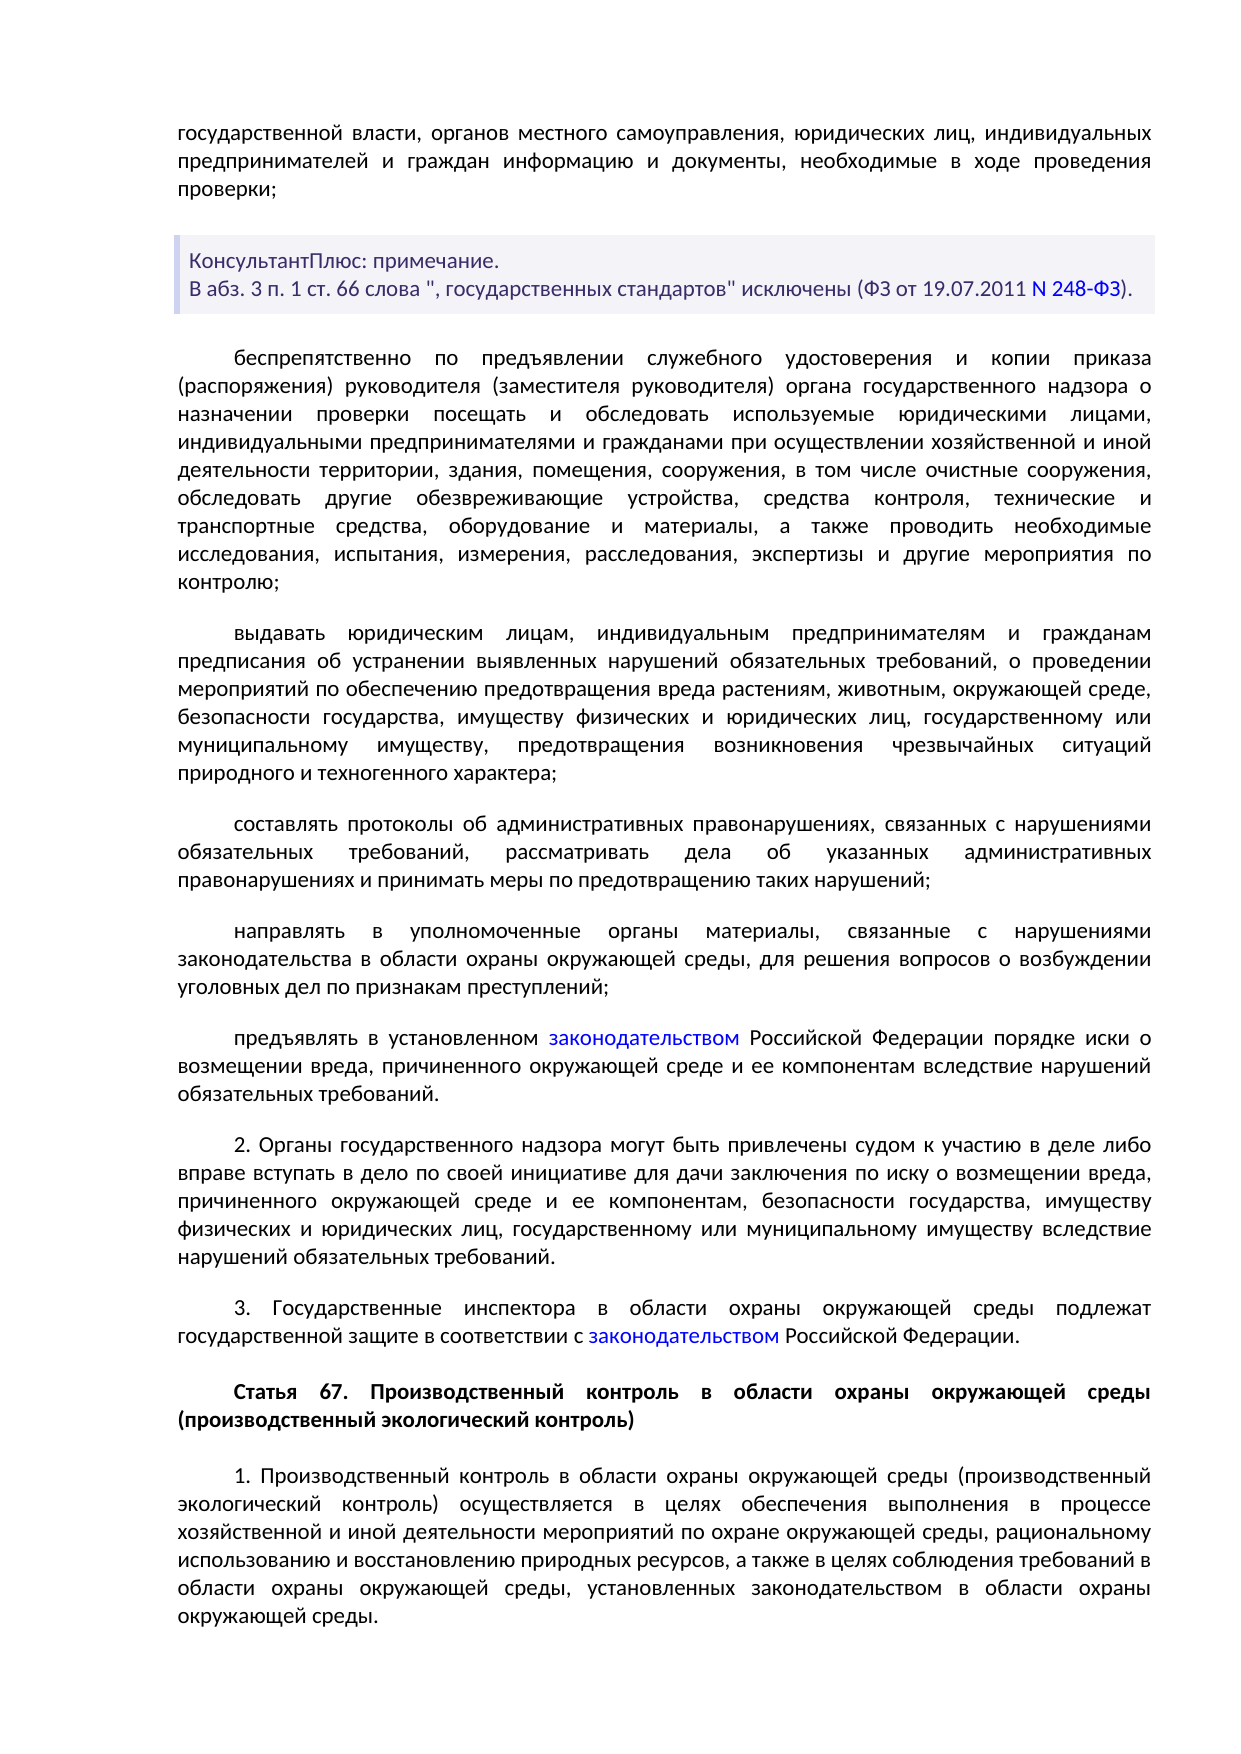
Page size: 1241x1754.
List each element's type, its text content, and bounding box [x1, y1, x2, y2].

text направлять в уполномоченные органы материалы, связанные с нарушениями законодательства в области охраны окружающей среды, для решения вопросов о возбуждении уголовных дел по признакам преступлений; [177, 916, 1152, 1000]
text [177, 118, 1152, 202]
text составлять протоколы об административных правонарушениях, связанных с нарушениями обязательных требований, рассматривать дела об указанных административных правонарушениях и принимать меры по предотвращению таких нарушений; [177, 809, 1152, 893]
text 2. Органы государственного надзора могут быть привлечены судом к участию в деле либо вправе вступать в дело по своей инициативе для дачи заключения по иску о возмещении вреда, причиненного окружающей среде и ее компонентам, безопасности государства, имуществу физических и юридических лиц, государственному или муниципальному имуществу вследствие нарушений обязательных требований. [177, 1130, 1152, 1270]
text 3. Государственные инспектора в области охраны окружающей среды подлежат государственной защите в соответствии с законодательством Российской Федерации. [177, 1293, 1152, 1349]
text беспрепятственно по предъявлении служебного удостоверения и копии приказа (распоряжения) руководителя (заместителя руководителя) органа государственного надзора о назначении проверки посещать и обследовать используемые юридическими лицами, индивидуальными предпринимателями и гражданами при осуществлении хозяйственной и иной деятельности территории, здания, помещения, сооружения, в том числе очистные сооружения, обследовать другие обезвреживающие устройства, средства контроля, технические и транспортные средства, оборудование и материалы, а также проводить необходимые исследования, испытания, измерения, расследования, экспертизы и другие мероприятия по контролю; [177, 343, 1152, 595]
text выдавать юридическим лицам, индивидуальным предпринимателям и гражданам предписания об устранении выявленных нарушений обязательных требований, о проведении мероприятий по обеспечению предотвращения вреда растениям, животным, окружающей среде, безопасности государства, имуществу физических и юридических лиц, государственному или муниципальному имуществу, предотвращения возникновения чрезвычайных ситуаций природного и техногенного характера; [177, 618, 1152, 786]
text предъявлять в установленном законодательством Российской Федерации порядке иски о возмещении вреда, причиненного окружающей среде и ее компонентам вследствие нарушений обязательных требований. [177, 1023, 1152, 1107]
title Статья 67. Производственный контроль в области охраны окружающей среды (производственный экологический контроль) [177, 1377, 1152, 1433]
table_header КонсультантПлюс: примечание. В абз. 3 п. 1 ст. 66 слова ", государственных стандартов" исключены (ФЗ от 19.07.2011 N 248-ФЗ). [180, 235, 1149, 314]
text 1. Производственный контроль в области охраны окружающей среды (производственный экологический контроль) осуществляется в целях обеспечения выполнения в процессе хозяйственной и иной деятельности мероприятий по охране окружающей среды, рациональному использованию и восстановлению природных ресурсов, а также в целях соблюдения требований в области охраны окружающей среды, установленных законодательством в области охраны окружающей среды. [177, 1461, 1152, 1629]
